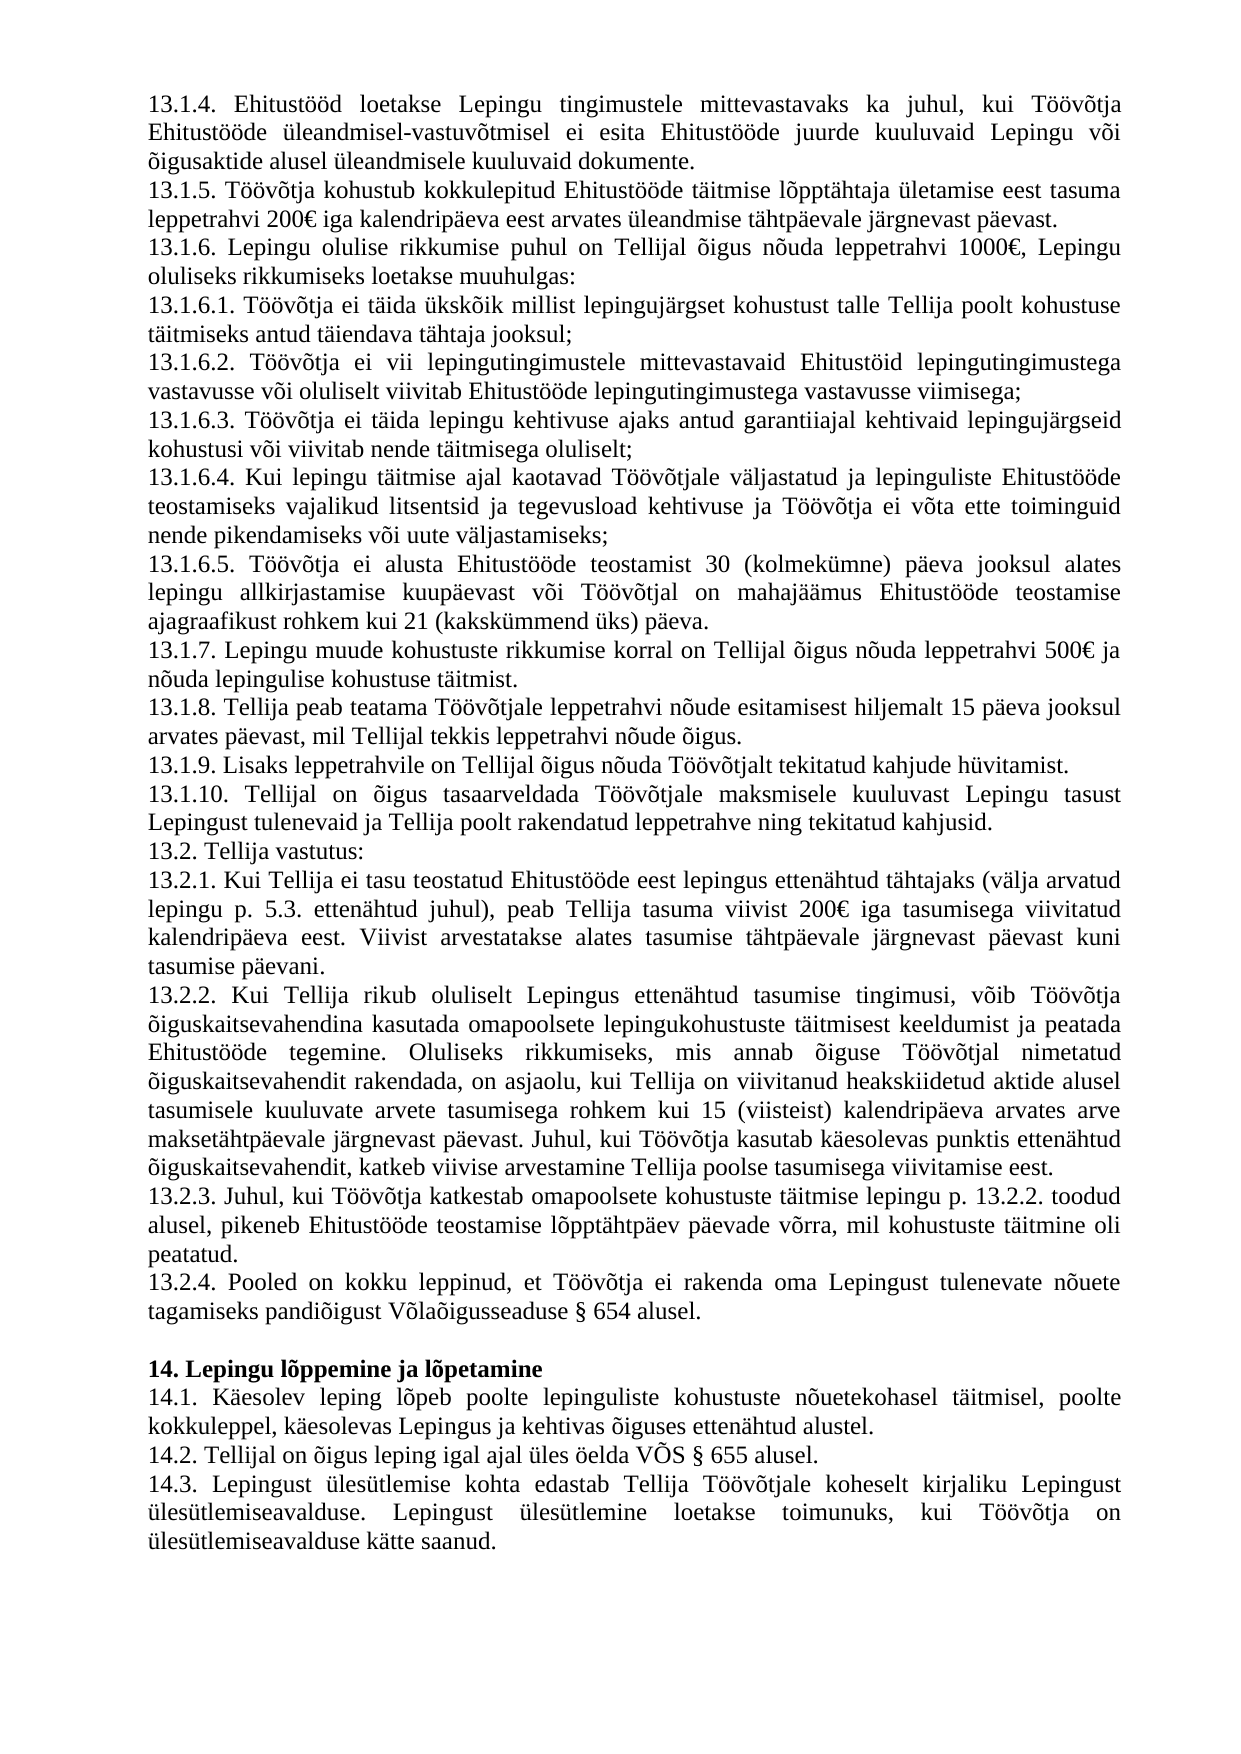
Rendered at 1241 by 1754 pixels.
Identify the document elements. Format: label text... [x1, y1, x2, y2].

text 13.1.6.5. Töövõtja ei alusta Ehitustööde teostamist 30 (kolmekümne) päeva jooksul alates lepingu allkirjastamise kuupäevast või Töövõtjal on mahajäämus Ehitustööde teostamise ajagraafikust rohkem kui 21 (kakskümmend üks) päeva. [148, 549, 1122, 635]
text 13.1.6.1. Töövõtja ei täida ükskõik millist lepingujärgset kohustust talle Tellija poolt kohustuse täitmiseks antud täiendava tähtaja jooksul; [148, 290, 1122, 347]
text 13.2.1. Kui Tellija ei tasu teostatud Ehitustööde eest lepingus ettenähtud tähtajaks (välja arvatud lepingu p. 5.3. ettenähtud juhul), peab Tellija tasuma viivist 200€ iga tasumisega viivitatud kalendripäeva eest. Viivist arvestatakse alates tasumise tähtpäevale järgnevast päevast kuni tasumise päevani. [148, 865, 1122, 980]
text 14.3. Lepingust ülesütlemise kohta edastab Tellija Töövõtjale koheselt kirjaliku Lepingust ülesütlemiseavalduse. Lepingust ülesütlemine loetakse toimunuks, kui Töövõtja on ülesütlemiseavalduse kätte saanud. [148, 1469, 1122, 1555]
text 13.1.6.2. Töövõtja ei vii lepingutingimustele mittevastavaid Ehitustöid lepingutingimustega vastavusse või oluliselt viivitab Ehitustööde lepingutingimustega vastavusse viimisega; [148, 347, 1122, 405]
text 13.1.10. Tellijal on õigus tasaarveldada Töövõtjale maksmisele kuuluvast Lepingu tasust Lepingust tulenevaid ja Tellija poolt rakendatud leppetrahve ning tekitatud kahjusid. [148, 779, 1122, 836]
text 14.1. Käesolev leping lõpeb poolte lepinguliste kohustuste nõuetekohasel täitmisel, poolte kokkuleppel, käesolevas Lepingus ja kehtivas õiguses ettenähtud alustel. [148, 1382, 1122, 1440]
text 13.2.4. Pooled on kokku leppinud, et Töövõtja ei rakenda oma Lepingust tulenevate nõuete tagamiseks pandiõigust Võlaõigusseaduse § 654 alusel. [148, 1267, 1122, 1325]
text 13.1.4. Ehitustööd loetakse Lepingu tingimustele mittevastavaks ka juhul, kui Töövõtja Ehitustööde üleandmisel-vastuvõtmisel ei esita Ehitustööde juurde kuuluvaid Lepingu või õigusaktide alusel üleandmisele kuuluvaid dokumente. [148, 89, 1122, 175]
text 13.1.5. Töövõtja kohustub kokkulepitud Ehitustööde täitmise lõpptähtaja ületamise eest tasuma leppetrahvi 200€ iga kalendripäeva eest arvates üleandmise tähtpäevale järgnevast päevast. [148, 175, 1122, 232]
text 13.2.2. Kui Tellija rikub oluliselt Lepingus ettenähtud tasumise tingimusi, võib Töövõtja õiguskaitsevahendina kasutada omapoolsete lepingukohustuste täitmisest keeldumist ja peatada Ehitustööde tegemine. Oluliseks rikkumiseks, mis annab õiguse Töövõtjal nimetatud õiguskaitsevahendit rakendada, on asjaolu, kui Tellija on viivitanud heakskiidetud aktide alusel tasumisele kuuluvate arvete tasumisega rohkem kui 15 (viisteist) kalendripäeva arvates arve maksetähtpäevale järgnevast päevast. Juhul, kui Töövõtja kasutab käesolevas punktis ettenähtud õiguskaitsevahendit, katkeb viivise arvestamine Tellija poolse tasumisega viivitamise eest. [148, 980, 1122, 1181]
text 13.1.6.3. Töövõtja ei täida lepingu kehtivuse ajaks antud garantiiajal kehtivaid lepingujärgseid kohustusi või viivitab nende täitmisega oluliselt; [148, 405, 1122, 462]
text 13.2. Tellija vastutus: [148, 836, 1122, 865]
text 13.1.8. Tellija peab teatama Töövõtjale leppetrahvi nõude esitamisest hiljemalt 15 päeva jooksul arvates päevast, mil Tellijal tekkis leppetrahvi nõude õigus. [148, 692, 1122, 750]
text 13.2.3. Juhul, kui Töövõtja katkestab omapoolsete kohustuste täitmise lepingu p. 13.2.2. toodud alusel, pikeneb Ehitustööde teostamise lõpptähtpäev päevade võrra, mil kohustuste täitmine oli peatatud. [148, 1181, 1122, 1267]
text 13.1.6.4. Kui lepingu täitmise ajal kaotavad Töövõtjale väljastatud ja lepinguliste Ehitustööde teostamiseks vajalikud litsentsid ja tegevusload kehtivuse ja Töövõtja ei võta ette toiminguid nende pikendamiseks või uute väljastamiseks; [148, 462, 1122, 549]
text 14. Lepingu lõppemine ja lõpetamine [148, 1354, 1122, 1382]
text 14.2. Tellijal on õigus leping igal ajal üles öelda VÕS § 655 alusel. [148, 1440, 1122, 1469]
text 13.1.6. Lepingu olulise rikkumise puhul on Tellijal õigus nõuda leppetrahvi 1000€, Lepingu oluliseks rikkumiseks loetakse muuhulgas: [148, 232, 1122, 290]
text 13.1.7. Lepingu muude kohustuste rikkumise korral on Tellijal õigus nõuda leppetrahvi 500€ ja nõuda lepingulise kohustuse täitmist. [148, 635, 1122, 692]
text 13.1.9. Lisaks leppetrahvile on Tellijal õigus nõuda Töövõtjalt tekitatud kahjude hüvitamist. [148, 750, 1122, 779]
